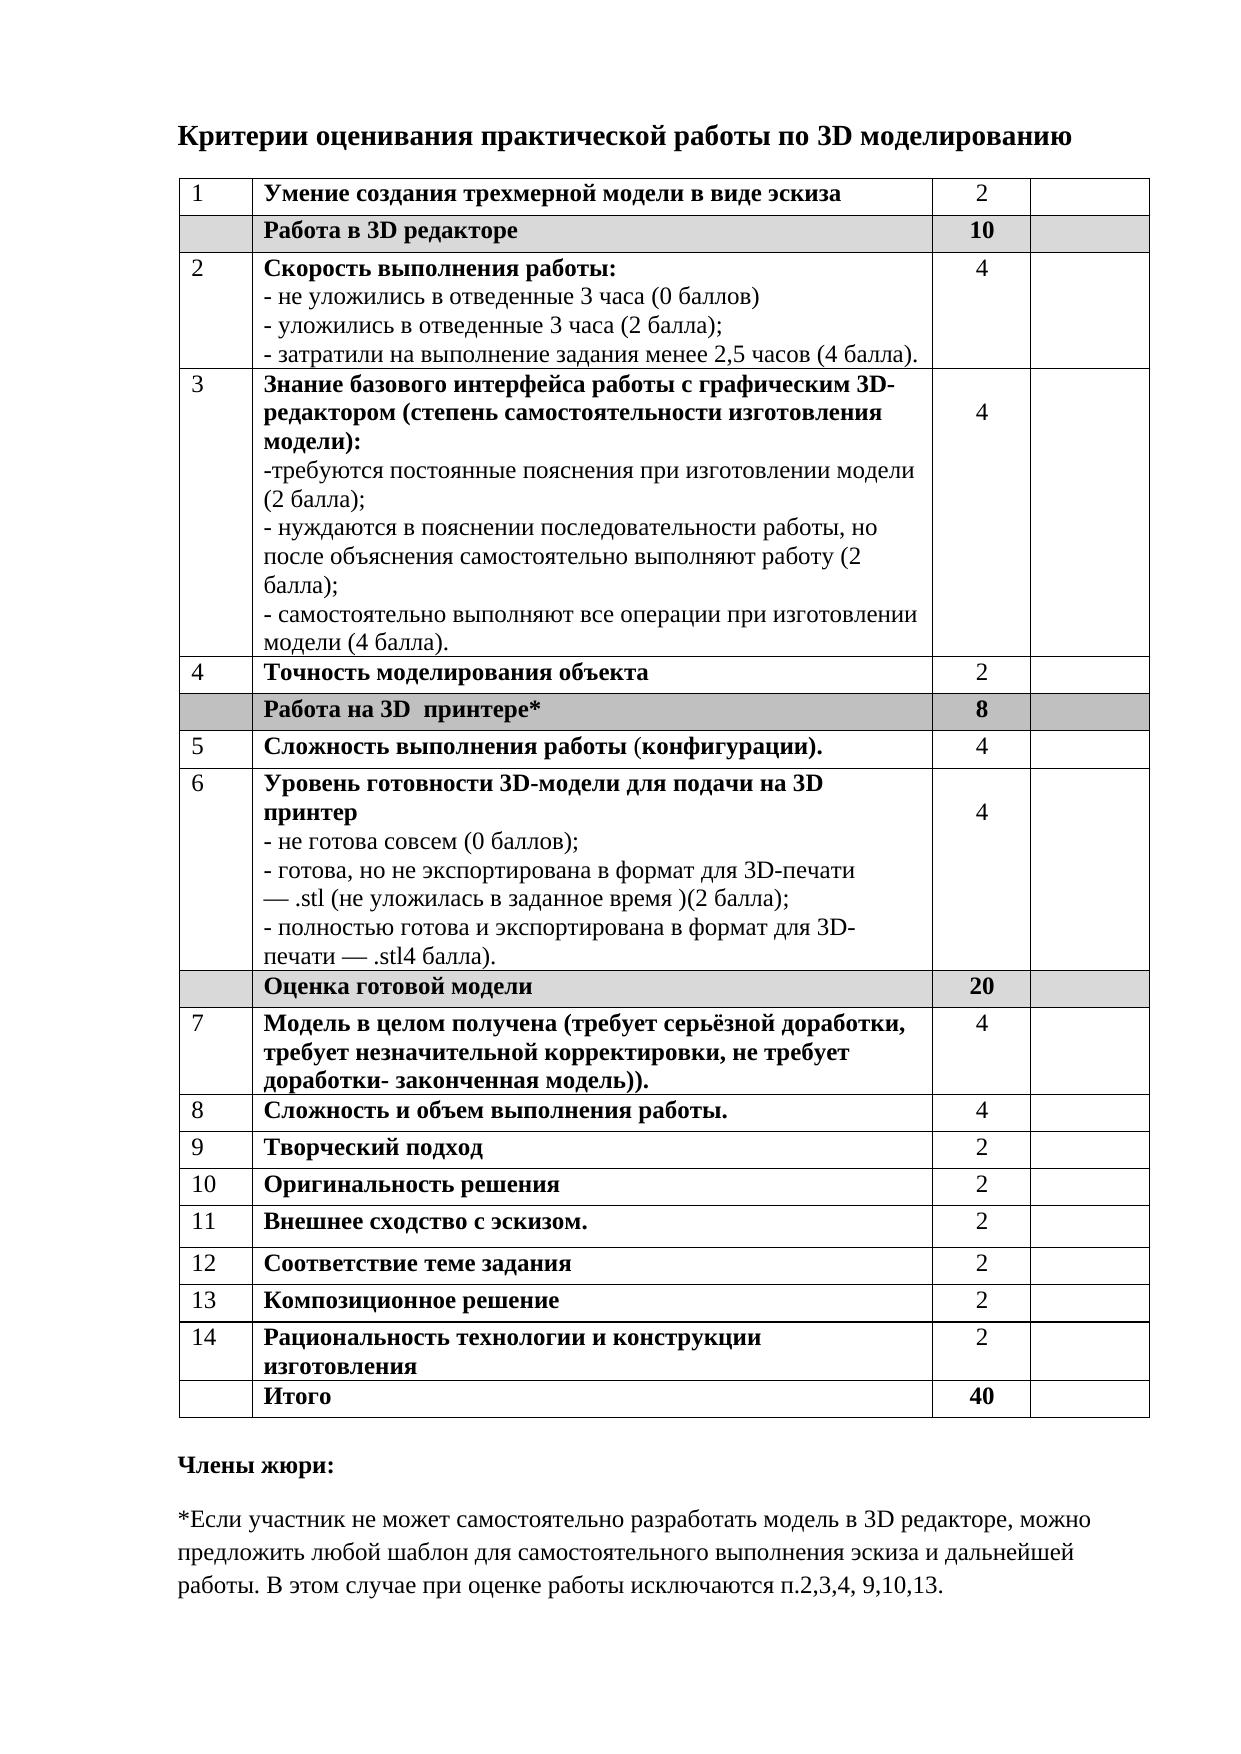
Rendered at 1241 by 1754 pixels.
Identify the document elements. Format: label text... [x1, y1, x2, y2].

table_cell 4 [933, 731, 1030, 767]
table_cell 4 [933, 769, 1030, 970]
table_cell Внешнее сходство с эскизом. [253, 1206, 932, 1247]
table_cell Работа на 3D принтере* [253, 694, 932, 730]
table_cell 10 [933, 216, 1030, 252]
table_cell Модель в целом получена (требует серьёзной доработки, требует незначительной корректировки, не требует доработки- законченная модель)). [253, 1008, 932, 1094]
table_cell 6 [180, 769, 252, 970]
table_cell 2 [933, 1132, 1030, 1168]
table_cell Сложность и объем выполнения работы. [253, 1095, 932, 1131]
table_cell Оценка готовой модели [253, 971, 932, 1007]
table_header 2 [933, 179, 1030, 214]
table_cell Творческий подход [253, 1132, 932, 1168]
table_cell Скорость выполнения работы: - не уложились в отведенные 3 часа (0 баллов) - уложились в отведенные 3 часа (2 балла); - затратили на выполнение задания менее 2,5 часов (4 балла). [253, 253, 932, 368]
table_cell [1031, 971, 1149, 1007]
table_cell 3 [180, 369, 252, 656]
table_cell Точность моделирования объекта [253, 657, 932, 693]
table_cell Итого [253, 1381, 932, 1417]
table_cell [1031, 1008, 1149, 1094]
table_cell [1031, 1169, 1149, 1205]
table_cell [1031, 657, 1149, 693]
table_cell 4 [180, 657, 252, 693]
table_cell [180, 216, 252, 252]
table_cell 20 [933, 971, 1030, 1007]
table_cell 9 [180, 1132, 252, 1168]
table_cell [180, 694, 252, 730]
table_cell 2 [933, 1169, 1030, 1205]
table_cell Соответствие теме задания [253, 1248, 932, 1284]
table_cell [180, 971, 252, 1007]
text Члены жюри: [177, 1450, 1152, 1479]
table_cell 2 [933, 1248, 1030, 1284]
table_cell Сложность выполнения работы (конфигурации). [253, 731, 932, 767]
table_cell [1031, 1206, 1149, 1247]
table_cell Композиционное решение [253, 1285, 932, 1321]
table_cell 40 [933, 1381, 1030, 1417]
table_cell Знание базового интерфейса работы с графическим 3D-редактором (степень самостоятельности изготовления модели): -требуются постоянные пояснения при изготовлении модели (2 балла); - нуждаются в пояснении последовательности работы, но после объяснения самостоятельно выполняют работу (2 балла); - самостоятельно выполняют все операции при изготовлении модели (4 балла). [253, 369, 932, 656]
table_cell [1031, 1248, 1149, 1284]
table_cell 2 [180, 253, 252, 368]
table_cell 12 [180, 1248, 252, 1284]
table_cell 11 [180, 1206, 252, 1247]
table_cell [1031, 731, 1149, 767]
table_cell [1031, 769, 1149, 970]
table_cell [1031, 1381, 1149, 1417]
table_cell Работа в 3D редакторе [253, 216, 932, 252]
table_header [1031, 179, 1149, 214]
table_cell 5 [180, 731, 252, 767]
table_cell [1031, 1323, 1149, 1380]
table_header Умение создания трехмерной модели в виде эскиза [253, 179, 932, 214]
table_cell 13 [180, 1285, 252, 1321]
table_cell 8 [933, 694, 1030, 730]
table_cell 4 [933, 369, 1030, 656]
table_cell 7 [180, 1008, 252, 1094]
table_cell [1031, 216, 1149, 252]
table_cell 4 [933, 1008, 1030, 1094]
table_cell Рациональность технологии и конструкции изготовления [253, 1323, 932, 1380]
table_cell [1031, 369, 1149, 656]
table_cell 2 [933, 657, 1030, 693]
table_cell Оригинальность решения [253, 1169, 932, 1205]
table_cell [1031, 1285, 1149, 1321]
table_cell [1031, 1095, 1149, 1131]
table_cell 10 [180, 1169, 252, 1205]
table_cell 2 [933, 1285, 1030, 1321]
text *Если участник не может самостоятельно разработать модель в 3D редакторе, можно предложить любой шаблон для самостоятельного выполнения эскиза и дальнейшей работы. В этом случае при оценке работы исключаются п.2,3,4, 9,10,13. [177, 1504, 1152, 1599]
table_cell [1031, 694, 1149, 730]
table_cell 14 [180, 1323, 252, 1380]
table_cell 8 [180, 1095, 252, 1131]
table_cell Уровень готовности 3D-модели для подачи на 3D принтер - не готова совсем (0 баллов); - готова, но не экспортирована в формат для 3D-печати — .stl (не уложилась в заданное время )(2 балла); - полностью готова и экспортирована в формат для 3D-печати — .stl4 балла). [253, 769, 932, 970]
table_cell [1031, 1132, 1149, 1168]
table_header 1 [180, 179, 252, 214]
table_cell 2 [933, 1323, 1030, 1380]
text Критерии оценивания практической работы по 3D моделированию [177, 118, 1152, 152]
table_cell 2 [933, 1206, 1030, 1247]
table_cell 4 [933, 1095, 1030, 1131]
table_cell [1031, 253, 1149, 368]
table_cell [180, 1381, 252, 1417]
table_cell 4 [933, 253, 1030, 368]
